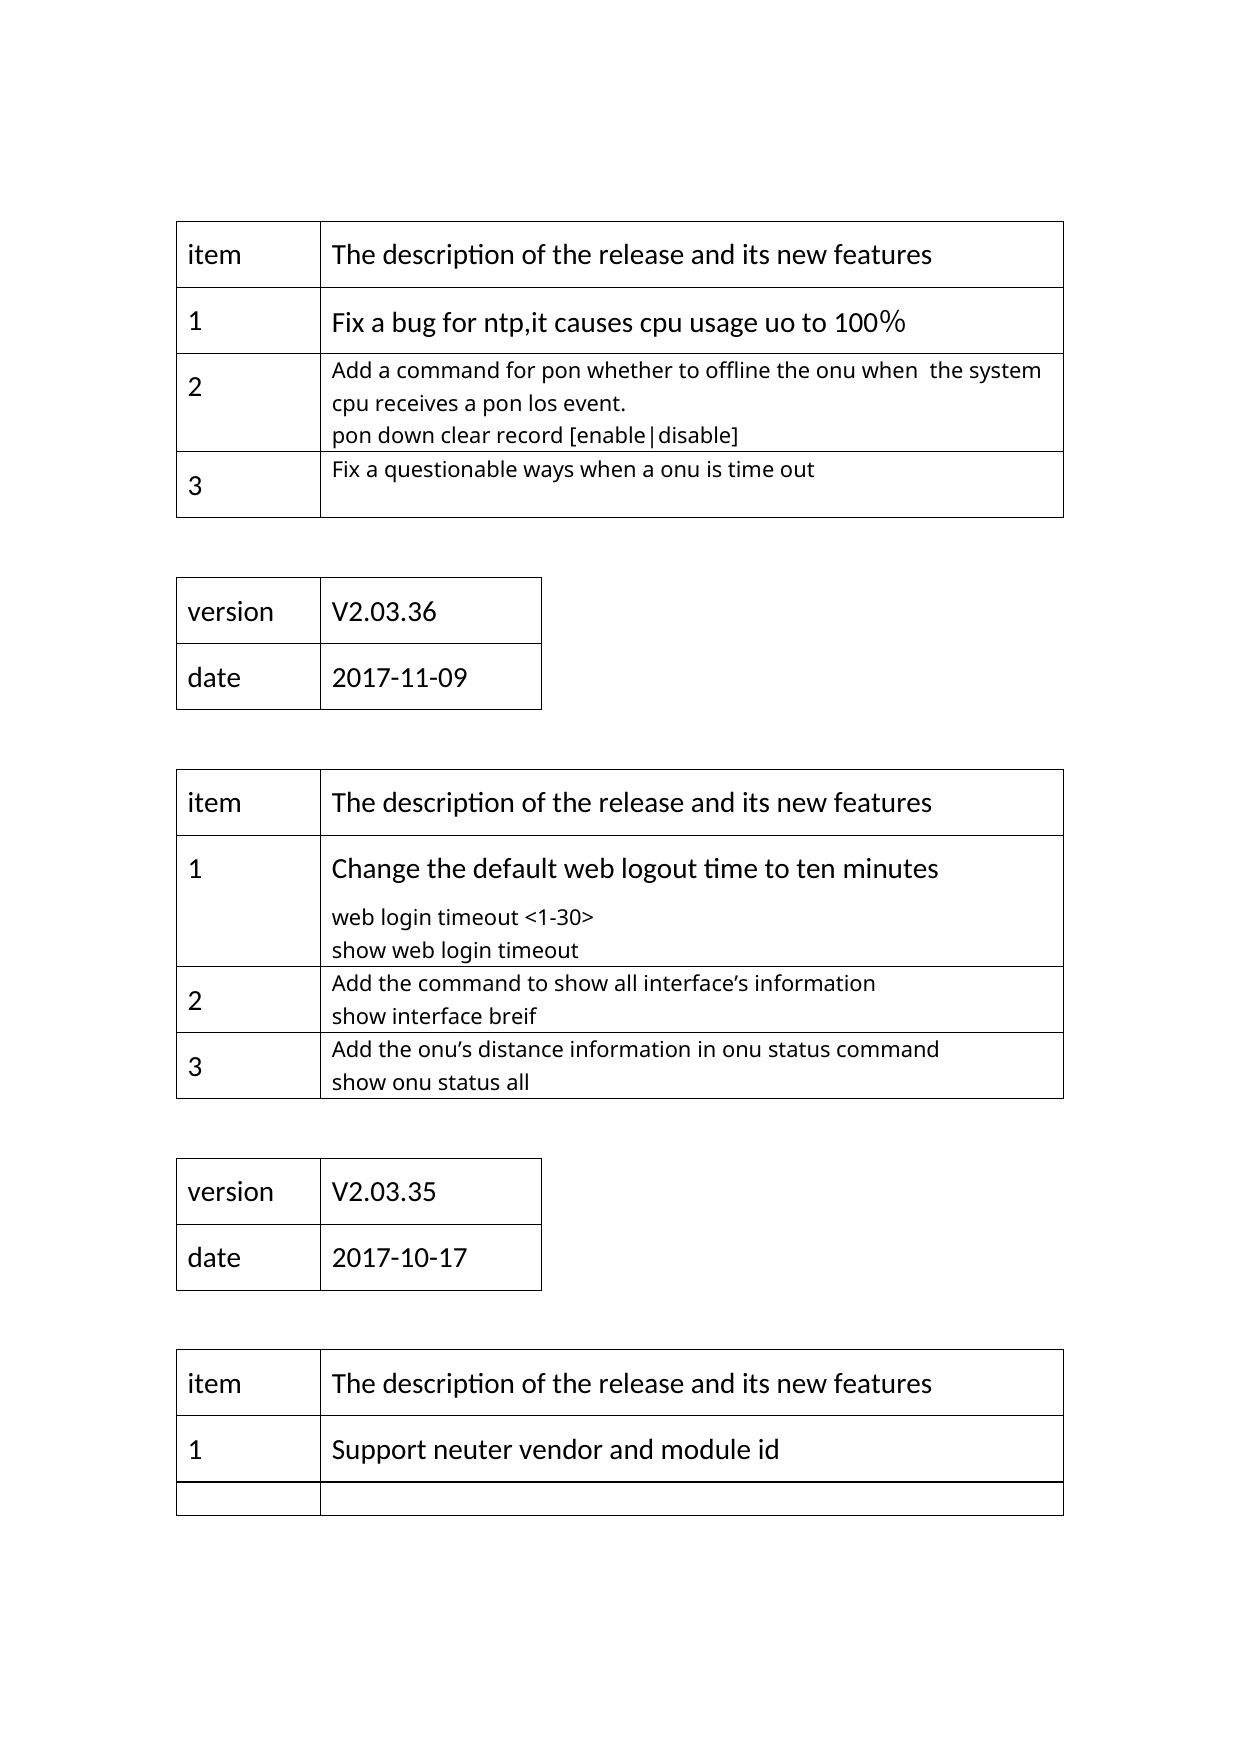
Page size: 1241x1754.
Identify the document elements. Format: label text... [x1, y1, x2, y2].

table_cell date [177, 1225, 320, 1290]
table_cell 2 [177, 967, 320, 1032]
table_cell 2017-11-09 [321, 644, 541, 709]
table_cell Support neuter vendor and module id [321, 1416, 1063, 1481]
table_header version [177, 1159, 320, 1224]
table_cell Add a command for pon whether to offline the onu when the system cpu receives a pon los event. pon down clear record [enable|disable] [321, 354, 1063, 451]
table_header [321, 1350, 1063, 1415]
table_cell [321, 1483, 1063, 1515]
table_cell Change the default web logout time to ten minutes web login timeout <1-30> show web login timeout [321, 836, 1063, 966]
table_header item [177, 222, 320, 287]
table_header version [177, 578, 320, 643]
table_cell Add the onu’s distance information in onu status command show onu status all [321, 1033, 1063, 1098]
table_header V2.03.35 [321, 1159, 541, 1224]
table_header V2.03.36 [321, 578, 541, 643]
table_cell 2 [177, 354, 320, 451]
table_header The description of the release and its new features [321, 222, 1063, 287]
table_cell 2017-10-17 [321, 1225, 541, 1290]
table_header The description of the release and its new features [321, 770, 1063, 835]
table_header item [177, 1350, 320, 1415]
table_cell date [177, 644, 320, 709]
table_cell 3 [177, 1033, 320, 1098]
table_cell [177, 1483, 320, 1515]
table_cell Add the command to show all interface’s information show interface breif [321, 967, 1063, 1032]
table_cell Fix a questionable ways when a onu is time out [321, 452, 1063, 517]
table_cell Fix a bug for ntp,it causes cpu usage uo to 100％ [321, 288, 1063, 353]
table_cell 1 [177, 836, 320, 966]
table_cell 3 [177, 452, 320, 517]
table_cell 1 [177, 288, 320, 353]
table_header item [177, 770, 320, 835]
table_cell 1 [177, 1416, 320, 1481]
